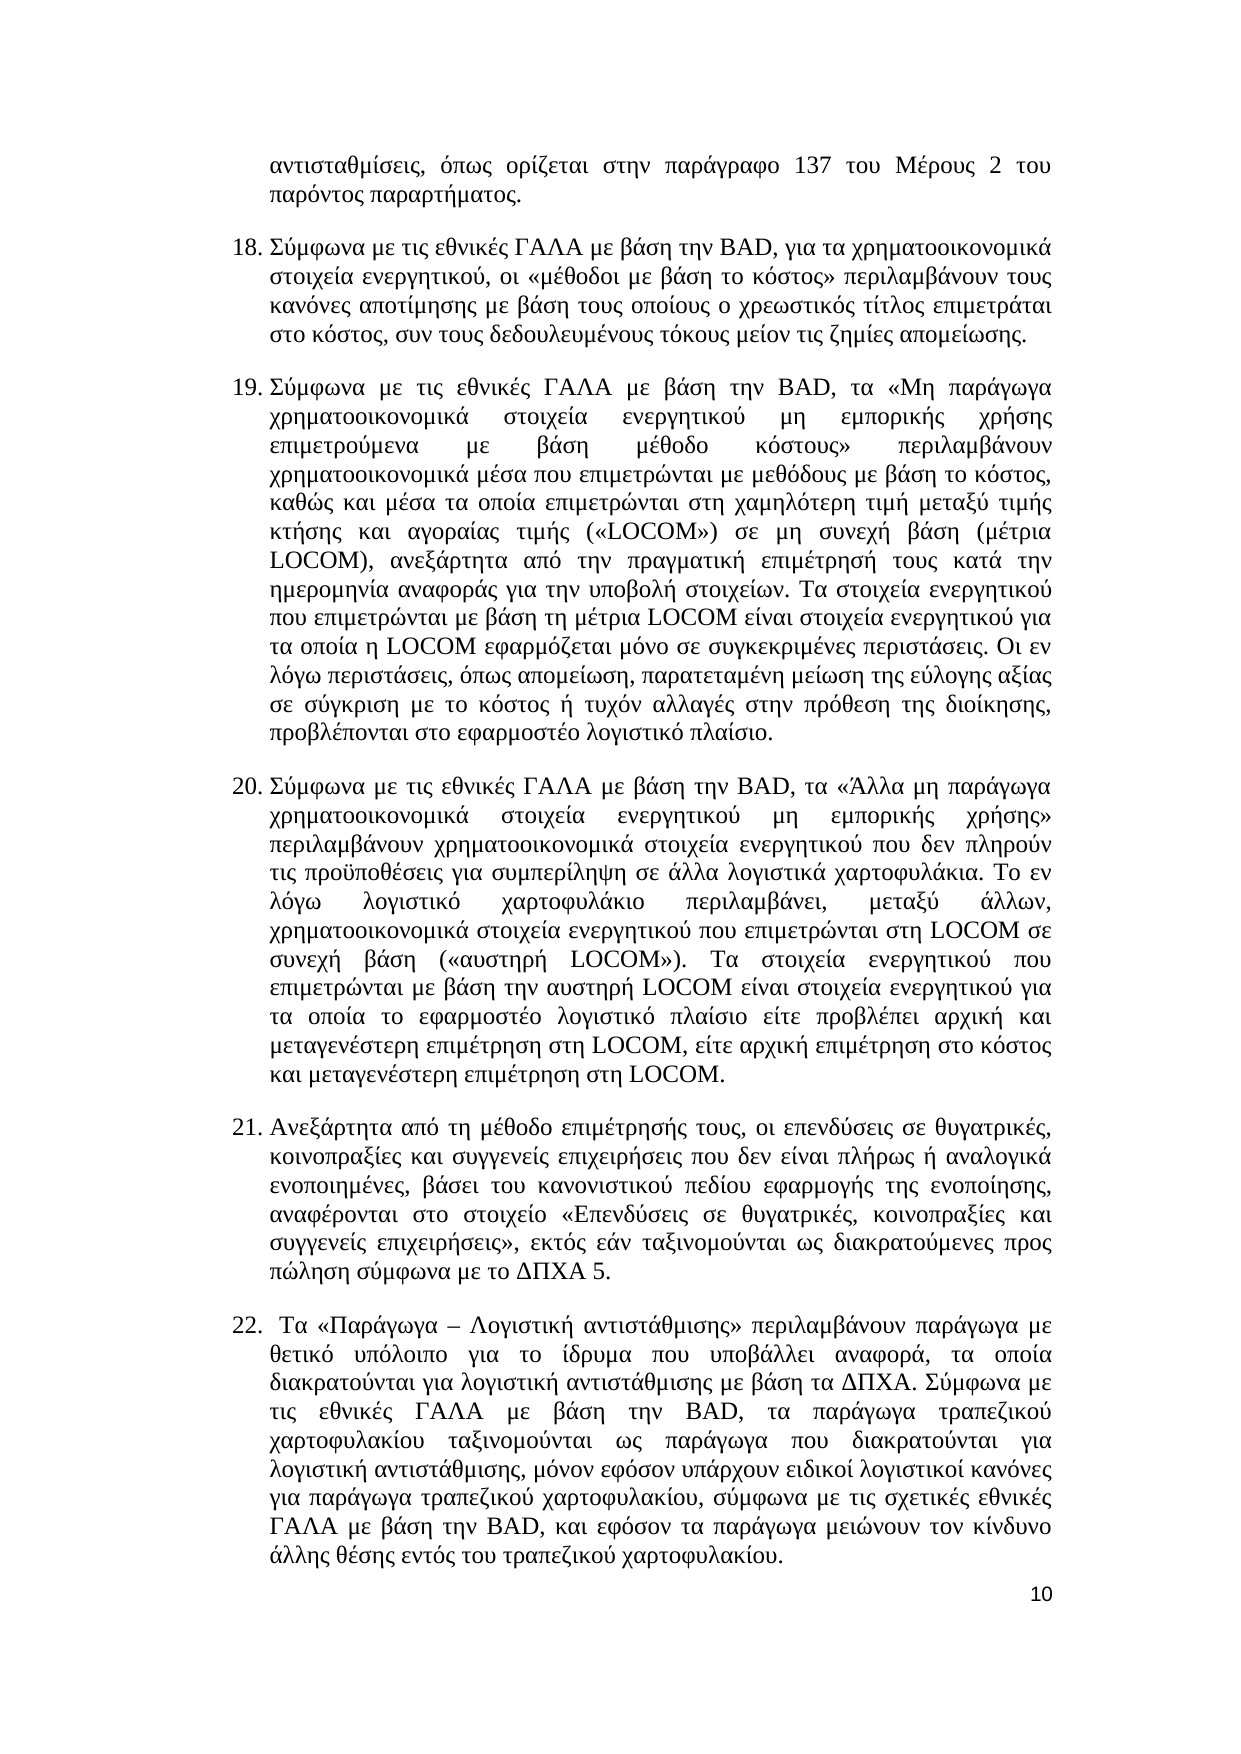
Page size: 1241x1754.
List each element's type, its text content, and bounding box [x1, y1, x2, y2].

text Σύμφωνα με τις εθνικές ΓΑΛΑ με βάση την BAD, τα «Άλλα μη παράγωγα χρηματοοικονομικά στοιχεία ενεργητικού μη εμπορικής χρήσης» περιλαμβάνουν χρηματοοικονομικά στοιχεία ενεργητικού που δεν πληρούν τις προϋποθέσεις για συμπερίληψη σε άλλα λογιστικά χαρτοφυλάκια. Το εν λόγω λογιστικό χαρτοφυλάκιο περιλαμβάνει, μεταξύ άλλων, χρηματοοικονομικά στοιχεία ενεργητικού που επιμετρώνται στη LOCOM σε συνεχή βάση («αυστηρή LOCOM»). Τα στοιχεία ενεργητικού που επιμετρώνται με βάση την αυστηρή LOCOM είναι στοιχεία ενεργητικού για τα οποία το εφαρμοστέο λογιστικό πλαίσιο είτε προβλέπει αρχική και μεταγενέστερη επιμέτρηση στη LOCOM, είτε αρχική επιμέτρηση στο κόστος και μεταγενέστερη επιμέτρηση στη LOCOM. [232, 771, 1053, 1087]
text Σύμφωνα με τις εθνικές ΓΑΛΑ με βάση την BAD, για τα χρηματοοικονομικά στοιχεία ενεργητικού, οι «μέθοδοι με βάση το κόστος» περιλαμβάνουν τους κανόνες αποτίμησης με βάση τους οποίους o χρεωστικός τίτλος επιμετράται στο κόστος, συν τους δεδουλευμένους τόκους μείον τις ζημίες απομείωσης. [232, 232, 1053, 347]
text Ανεξάρτητα από τη μέθοδο επιμέτρησής τους, οι επενδύσεις σε θυγατρικές, κοινοπραξίες και συγγενείς επιχειρήσεις που δεν είναι πλήρως ή αναλογικά ενοποιημένες, βάσει του κανονιστικού πεδίου εφαρμογής της ενοποίησης, αναφέρονται στο στοιχείο «Επενδύσεις σε θυγατρικές, κοινοπραξίες και συγγενείς επιχειρήσεις», εκτός εάν ταξινομούνται ως διακρατούμενες προς πώληση σύμφωνα με το ΔΠΧΑ 5. [232, 1112, 1053, 1285]
text Τα «Παράγωγα – Λογιστική αντιστάθμισης» περιλαμβάνουν παράγωγα με θετικό υπόλοιπο για το ίδρυμα που υποβάλλει αναφορά, τα οποία διακρατούνται για λογιστική αντιστάθμισης με βάση τα ΔΠΧΑ. Σύμφωνα με τις εθνικές ΓΑΛΑ με βάση την BAD, τα παράγωγα τραπεζικού χαρτοφυλακίου ταξινομούνται ως παράγωγα που διακρατούνται για λογιστική αντιστάθμισης, μόνον εφόσον υπάρχουν ειδικοί λογιστικοί κανόνες για παράγωγα τραπεζικού χαρτοφυλακίου, σύμφωνα με τις σχετικές εθνικές ΓΑΛΑ με βάση την BAD, και εφόσον τα παράγωγα μειώνουν τον κίνδυνο άλλης θέσης εντός του τραπεζικού χαρτοφυλακίου. [232, 1310, 1053, 1569]
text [232, 150, 1053, 207]
text Σύμφωνα με τις εθνικές ΓΑΛΑ με βάση την BAD, τα «Μη παράγωγα χρηματοοικονομικά στοιχεία ενεργητικού μη εμπορικής χρήσης επιμετρούμενα με βάση μέθοδο κόστους» περιλαμβάνουν χρηματοοικονομικά μέσα που επιμετρώνται με μεθόδους με βάση το κόστος, καθώς και μέσα τα οποία επιμετρώνται στη χαμηλότερη τιμή μεταξύ τιμής κτήσης και αγοραίας τιμής («LOCOM») σε μη συνεχή βάση (μέτρια LOCOM), ανεξάρτητα από την πραγματική επιμέτρησή τους κατά την ημερομηνία αναφοράς για την υποβολή στοιχείων. Τα στοιχεία ενεργητικού που επιμετρώνται με βάση τη μέτρια LOCOM είναι στοιχεία ενεργητικού για τα οποία η LOCOM εφαρμόζεται μόνο σε συγκεκριμένες περιστάσεις. Οι εν λόγω περιστάσεις, όπως απομείωση, παρατεταμένη μείωση της εύλογης αξίας σε σύγκριση με το κόστος ή τυχόν αλλαγές στην πρόθεση της διοίκησης, προβλέπονται στο εφαρμοστέο λογιστικό πλαίσιο. [232, 372, 1053, 746]
